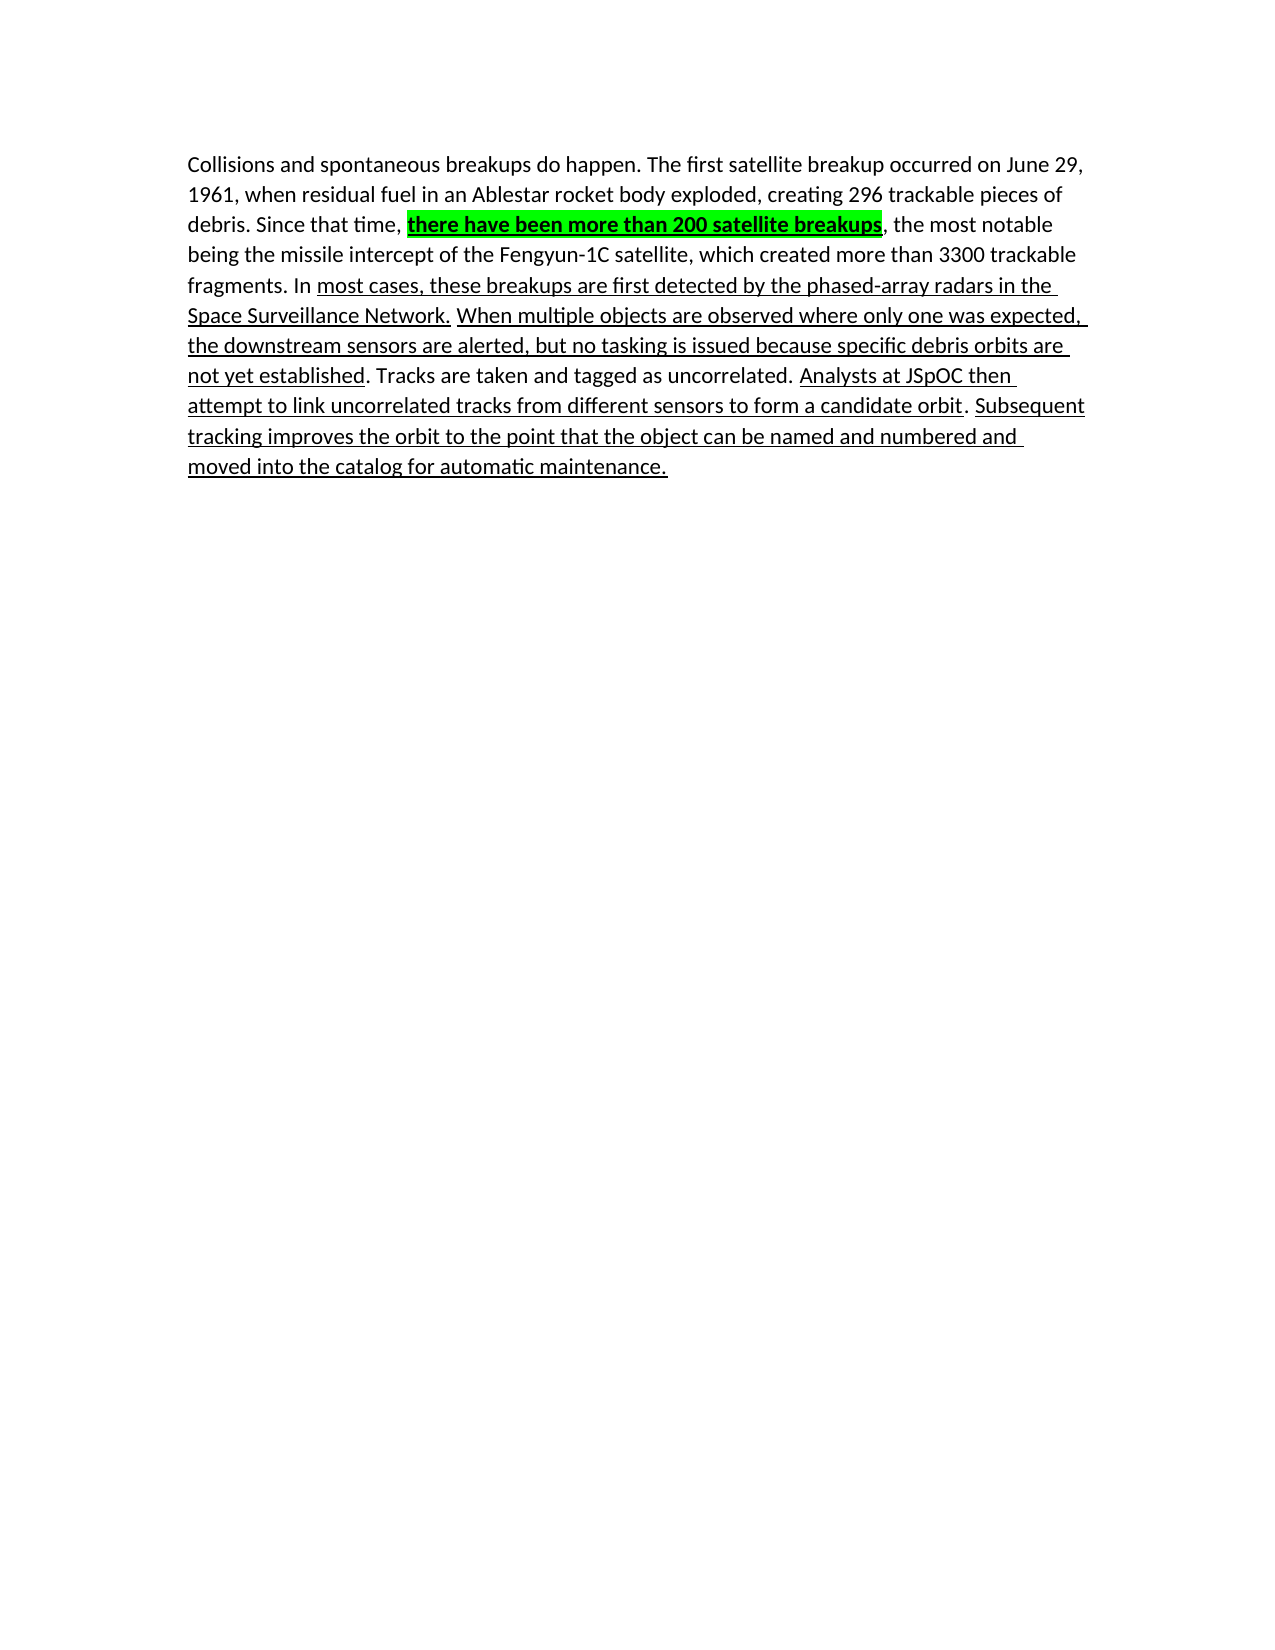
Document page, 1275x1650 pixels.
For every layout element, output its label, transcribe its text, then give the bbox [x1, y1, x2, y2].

text Collisions and spontaneous breakups do happen. The first satellite breakup occurred on June 29, 1961, when residual fuel in an Ablestar rocket body exploded, creating 296 trackable pieces of debris. Since that time, there have been more than 200 satellite breakups, the most notable being the missile intercept of the Fengyun-1C satellite, which created more than 3300 trackable fragments. In most cases, these breakups are first detected by the phased-array radars in the Space Surveillance Network. When multiple objects are observed where only one was expected, the downstream sensors are alerted, but no tasking is issued because specific debris orbits are not yet established. Tracks are taken and tagged as uncorrelated. Analysts at JSpOC then attempt to link uncorrelated tracks from different sensors to form a candidate orbit. Subsequent tracking improves the orbit to the point that the object can be named and numbered and moved into the catalog for automatic maintenance. [187, 150, 1087, 480]
